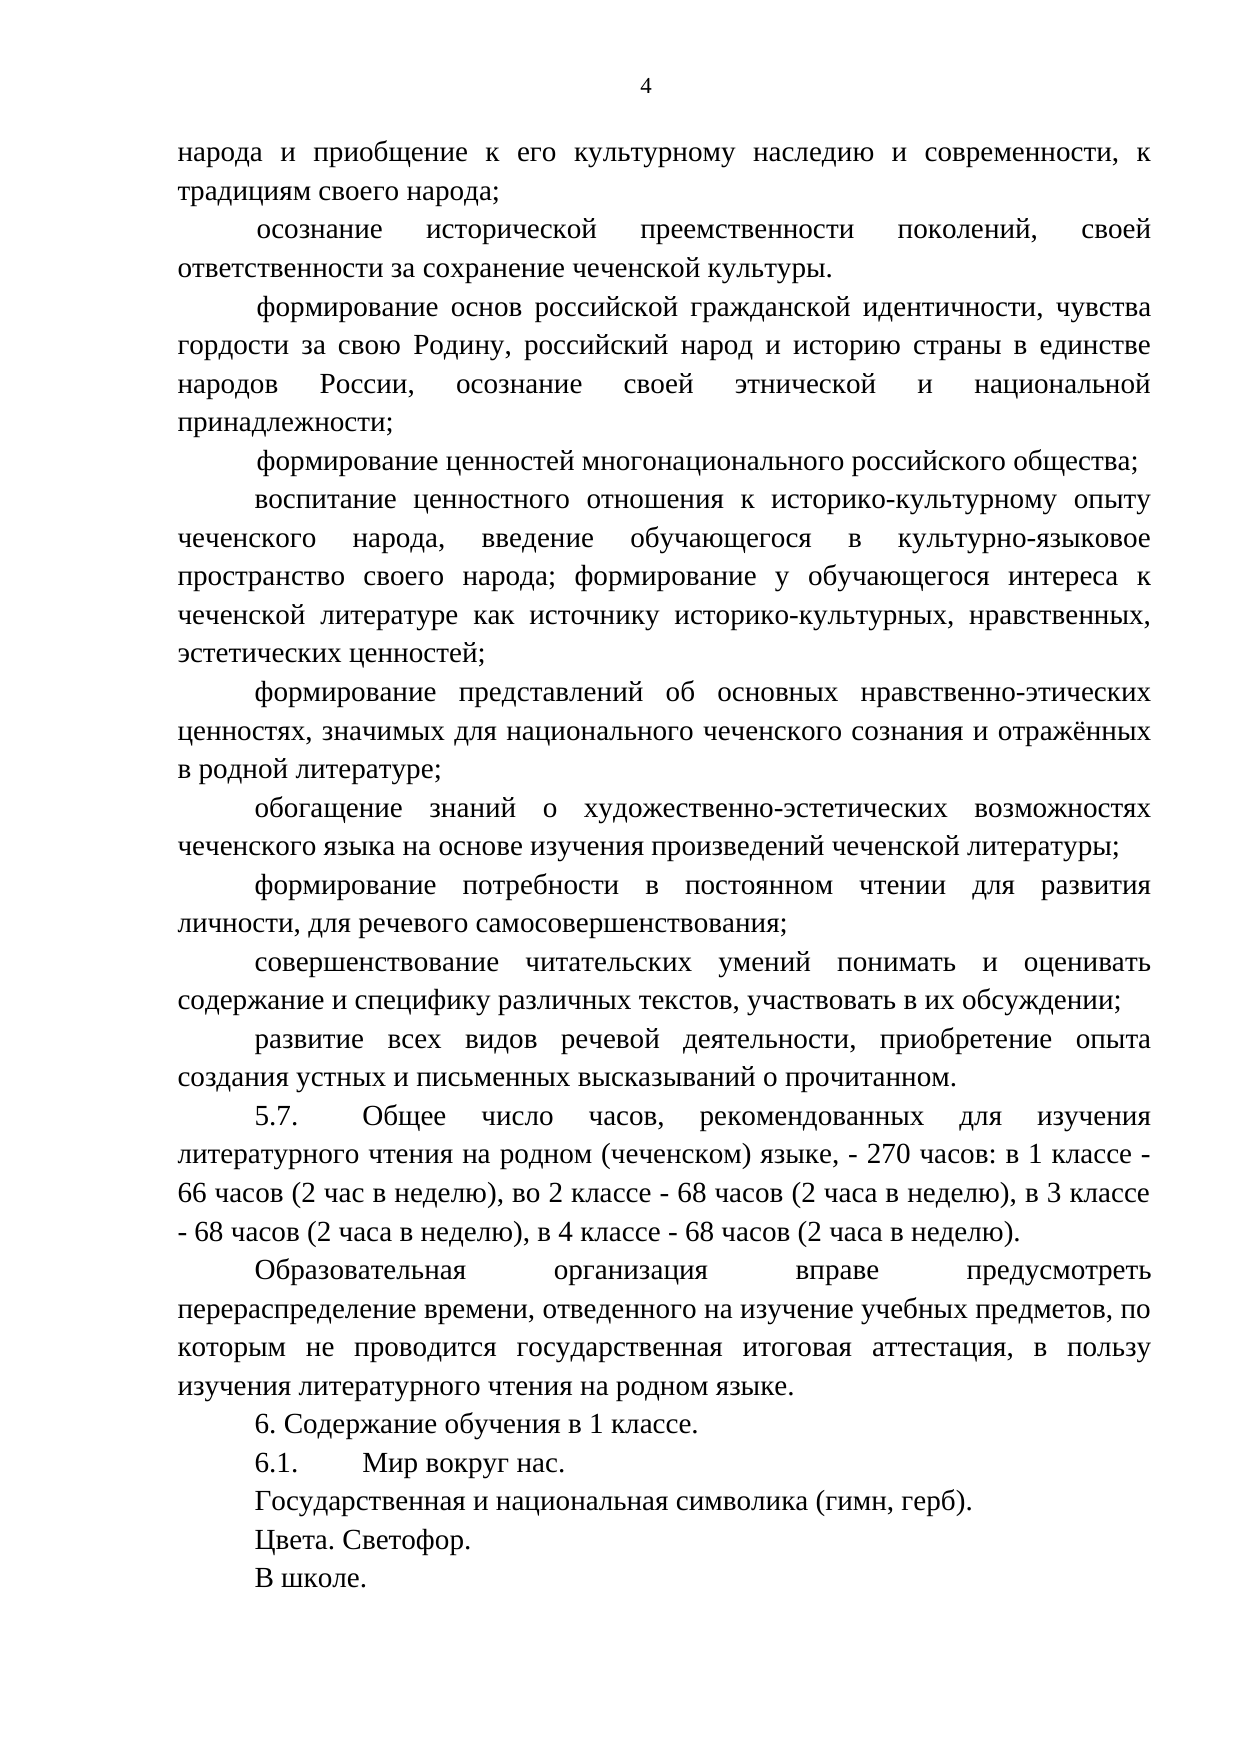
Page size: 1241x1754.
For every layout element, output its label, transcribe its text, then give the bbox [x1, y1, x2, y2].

text обогащение знаний о художественно-эстетических возможностях чеченского языка на основе изучения произведений чеченской литературы; [177, 790, 1152, 862]
text формирование потребности в постоянном чтении для развития личности, для речевого самосовершенствования; [177, 867, 1152, 939]
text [177, 134, 1152, 207]
text формирование представлений об основных нравственно-этических ценностях, значимых для национального чеченского сознания и отражённых в родной литературе; [177, 674, 1152, 785]
text воспитание ценностного отношения к историко-культурному опыту чеченского народа, введение обучающегося в культурно-языковое пространство своего народа; формирование у обучающегося интереса к чеченской литературе как источнику историко-культурных, нравственных, эстетических ценностей; [177, 481, 1152, 669]
text Образовательная организация вправе предусмотреть перераспределение времени, отведенного на изучение учебных предметов, по которым не проводится государственная итоговая аттестация, в пользу изучения литературного чтения на родном языке. [177, 1252, 1152, 1401]
text осознание исторической преемственности поколений, своей ответственности за сохранение чеченской культуры. [177, 212, 1152, 284]
text Цвета. Светофор. [177, 1522, 1152, 1556]
list Мир вокруг нас. [177, 1445, 1152, 1478]
text формирование основ российской гражданской идентичности, чувства гордости за свою Родину, российский народ и историю страны в единстве народов России, осознание своей этнической и национальной принадлежности; [177, 289, 1152, 438]
list Общее число часов, рекомендованных для изучения литературного чтения на родном (чеченском) языке, - 270 часов: в 1 классе - 66 часов (2 час в неделю), во 2 классе - 68 часов (2 часа в неделю), в 3 классе - 68 часов (2 часа в неделю), в 4 классе - 68 часов (2 часа в неделю). [177, 1098, 1152, 1247]
text Государственная и национальная символика (гимн, герб). [177, 1483, 1152, 1517]
text 6. Содержание обучения в 1 классе. [177, 1406, 1152, 1440]
text В школе. [177, 1561, 1152, 1594]
text развитие всех видов речевой деятельности, приобретение опыта создания устных и письменных высказываний о прочитанном. [177, 1021, 1152, 1093]
text совершенствование читательских умений понимать и оценивать содержание и специфику различных текстов, участвовать в их обсуждении; [177, 944, 1152, 1016]
text формирование ценностей многонационального российского общества; [177, 443, 1152, 476]
